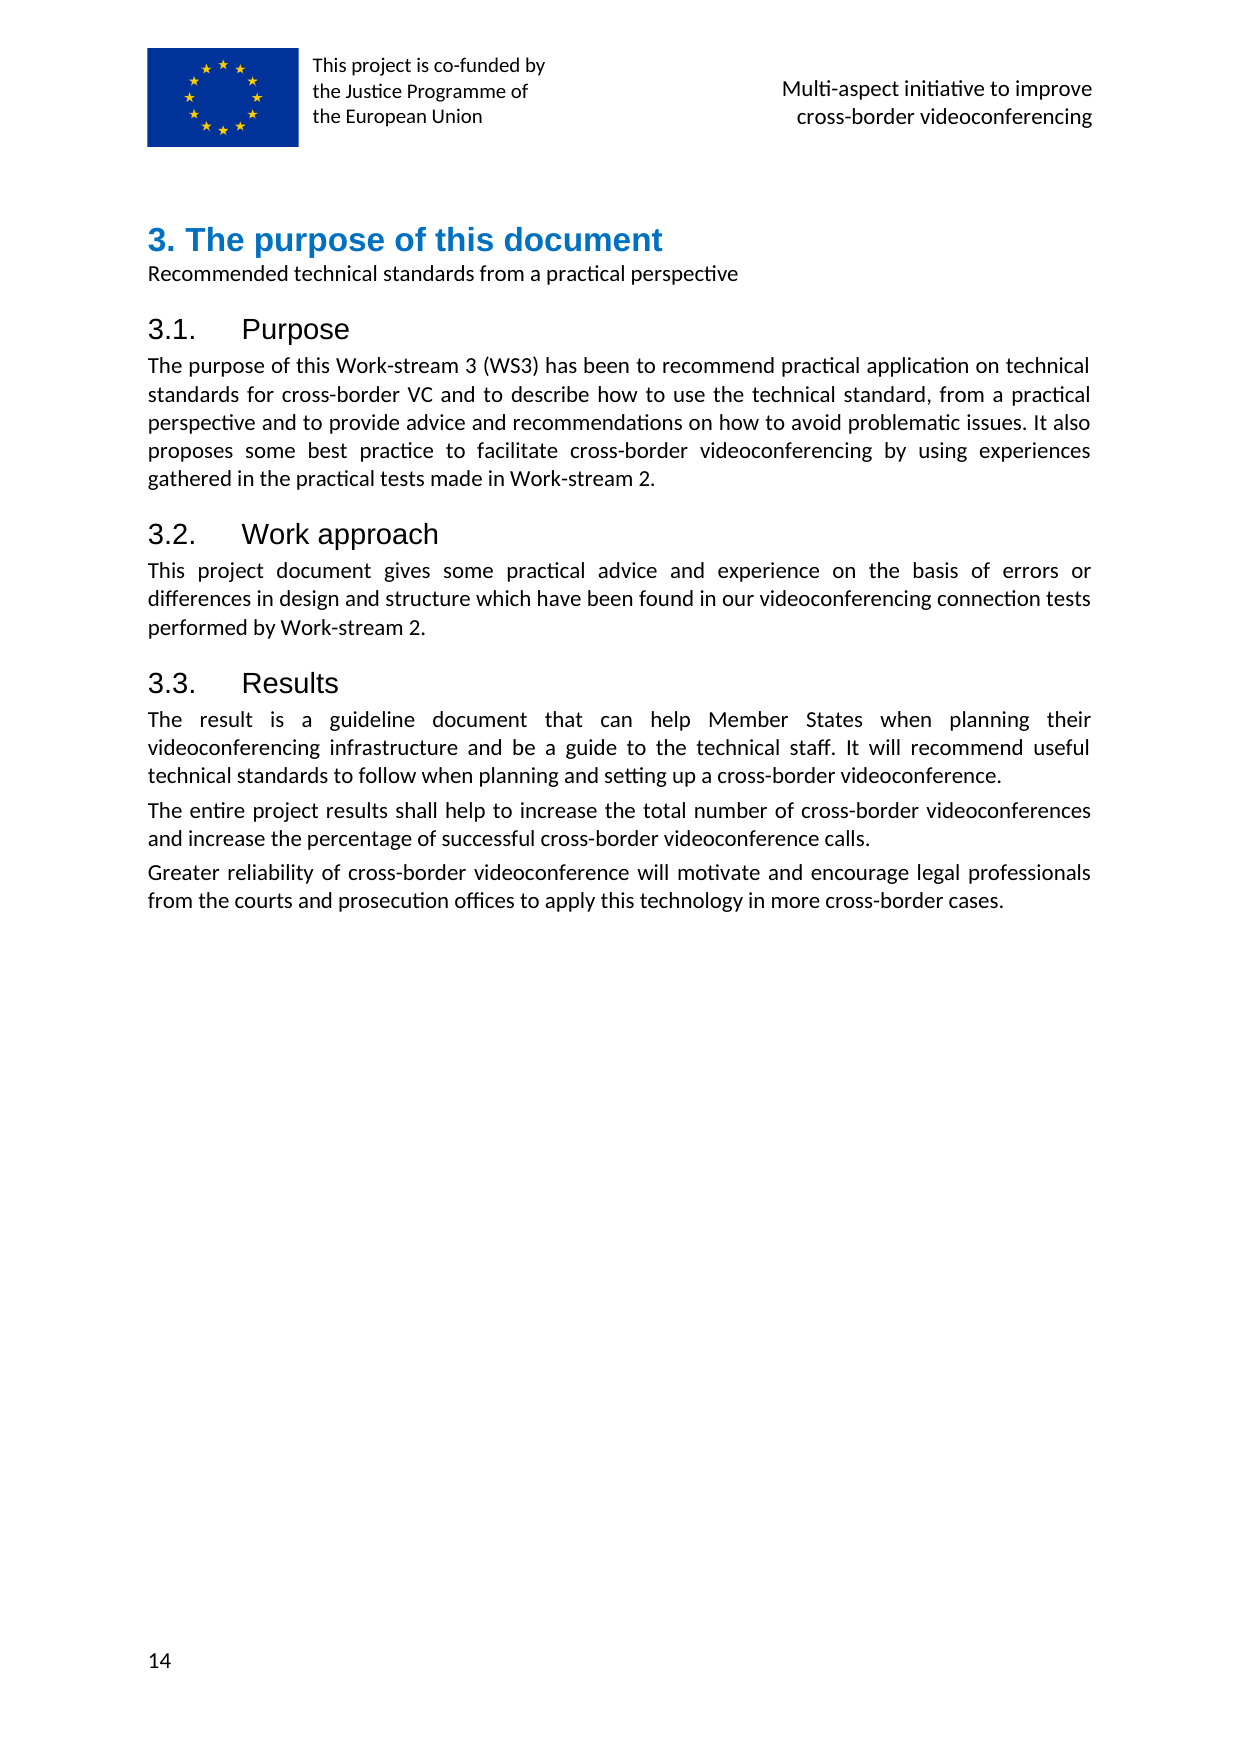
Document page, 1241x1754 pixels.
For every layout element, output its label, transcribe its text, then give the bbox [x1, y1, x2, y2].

text The purpose of this Work-stream 3 (WS3) has been to recommend practical application on technical standards for cross-border VC and to describe how to use the technical standard, from a practical perspective and to provide advice and recommendations on how to avoid problematic issues. It also proposes some best practice to facilitate cross-border videoconferencing by using experiences gathered in the practical tests made in Work-stream 2. [148, 352, 1092, 492]
subtitle Results [148, 666, 1092, 699]
text This project document gives some practical advice and experience on the basis of errors or differences in design and structure which have been found in our videoconferencing connection tests performed by Work-stream 2. [148, 557, 1092, 641]
picture [147, 48, 299, 147]
text Recommended technical standards from a practical perspective [148, 259, 1092, 287]
subtitle The purpose of this document [148, 220, 1092, 259]
text The entire project results shall help to increase the total number of cross-border videoconferences and increase the percentage of successful cross-border videoconference calls. [148, 796, 1092, 852]
text The result is a guideline document that can help Member States when planning their videoconferencing infrastructure and be a guide to the technical staff. It will recommend useful technical standards to follow when planning and setting up a cross-border videoconference. [148, 705, 1092, 789]
subtitle Work approach [148, 517, 1092, 550]
subtitle Purpose [148, 312, 1092, 345]
text Greater reliability of cross-border videoconference will motivate and encourage legal professionals from the courts and prosecution offices to apply this technology in more cross-border cases. [148, 858, 1092, 914]
